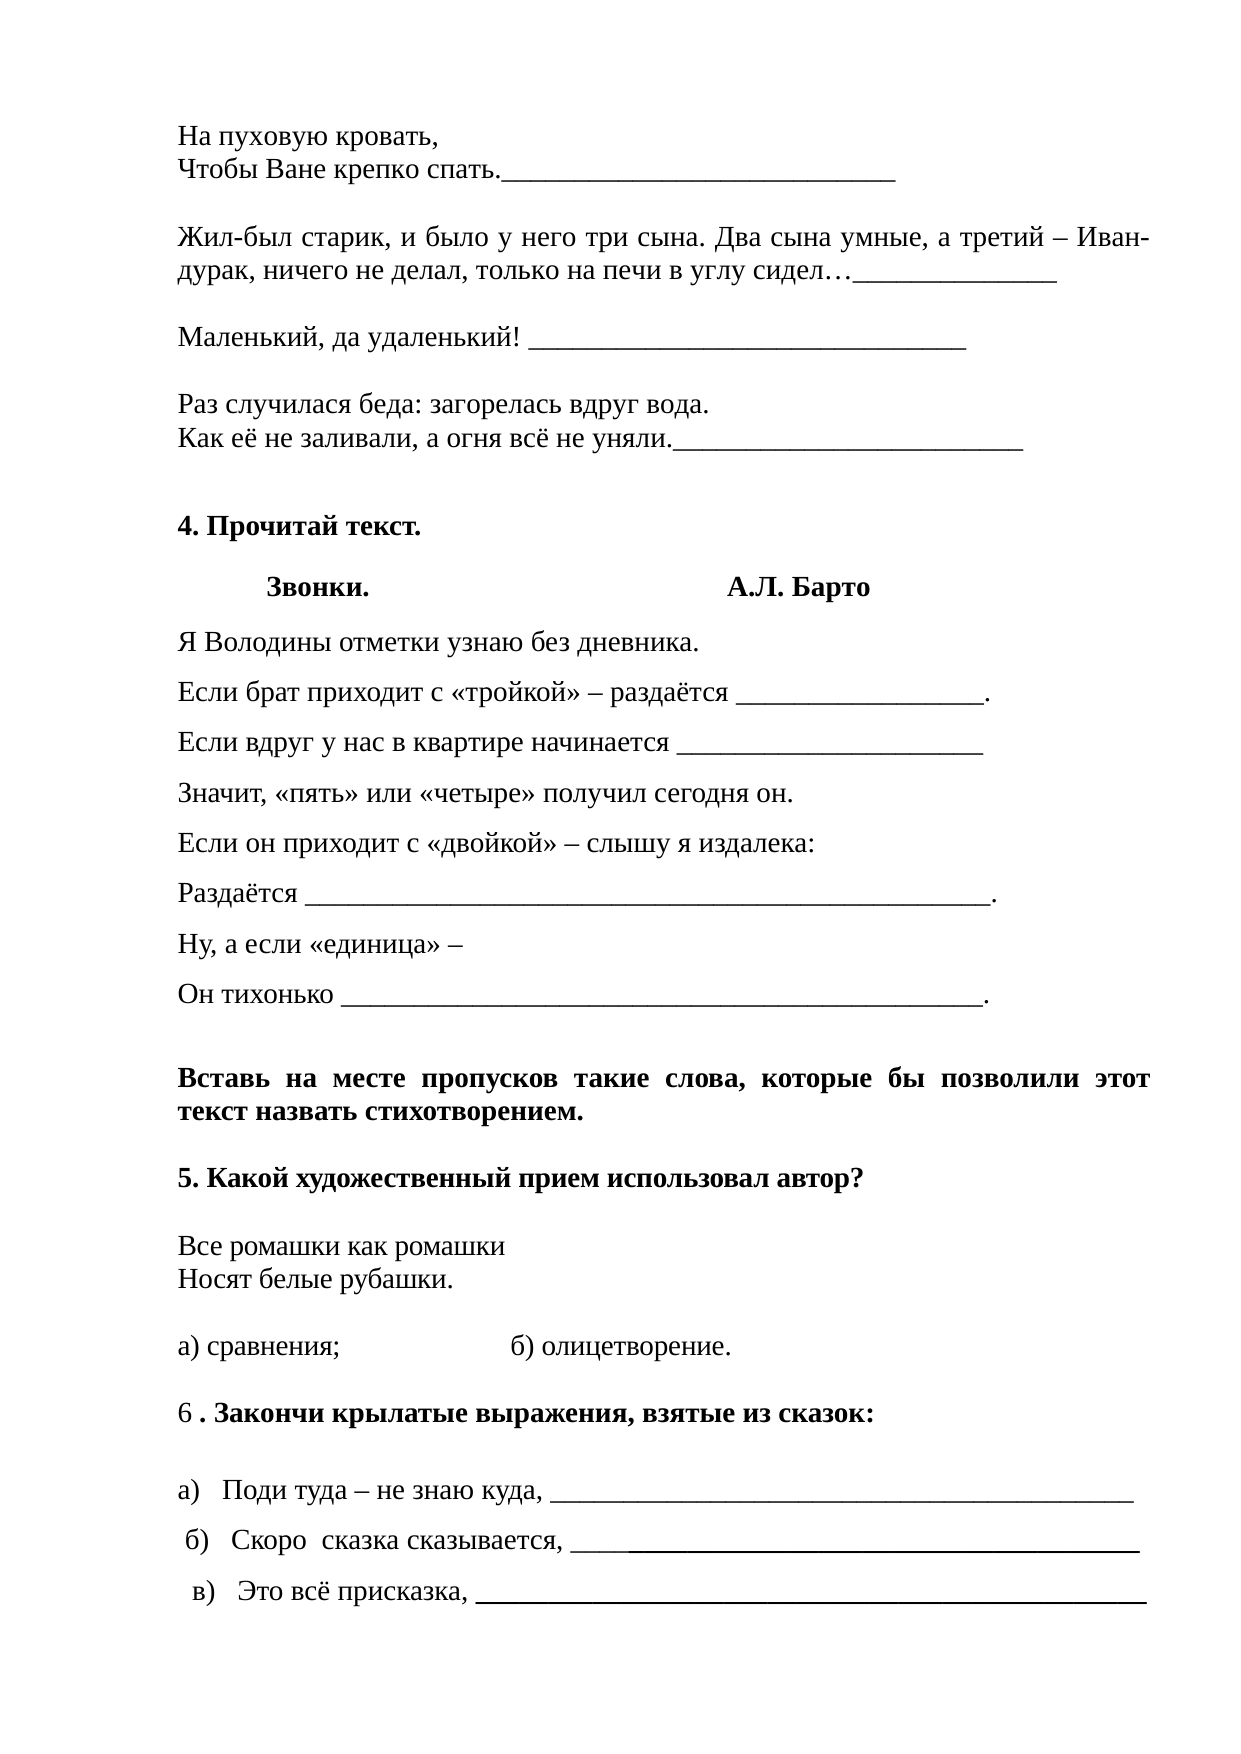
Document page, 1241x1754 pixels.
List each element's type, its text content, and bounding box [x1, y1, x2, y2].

text Маленький, да удаленький! ______________________________ [177, 319, 1152, 353]
text Если брат приходит с «тройкой» – раздаётся _________________. [177, 674, 1080, 708]
text 5. Какой художественный прием использовал автор? [177, 1161, 1152, 1194]
text Раздаётся _______________________________________________. [177, 875, 1080, 909]
text Раз случилася беда: загорелась вдруг вода. [177, 386, 1152, 420]
text На пуховую кровать, [177, 118, 1152, 152]
text в) Это всё присказка, ______________________________________________ [177, 1573, 1152, 1606]
text а) сравнения; б) олицетворение. [177, 1328, 928, 1362]
text Все ромашки как ромашки [177, 1228, 872, 1261]
text 6 . Закончи крылатые выражения, взятые из сказок: [177, 1395, 1152, 1429]
text Если вдруг у нас в квартире начинается _____________________ [177, 724, 1080, 758]
text 4. Прочитай текст. [177, 508, 1152, 541]
text Значит, «пять» или «четыре» получил сегодня он. [177, 775, 1080, 808]
text Ну, а если «единица» – [177, 926, 1080, 959]
text Как её не заливали, а огня всё не уняли.________________________ [177, 420, 1152, 453]
text Если он приходит с «двойкой» – слышу я издалека: [177, 825, 1080, 859]
text Чтобы Ване крепко спать.___________________________ [177, 152, 1152, 185]
text Вставь на месте пропусков такие слова, которые бы позволили этот текст назвать стихотворением. [177, 1060, 1152, 1127]
text а) Поди туда – не знаю куда, ________________________________________ [177, 1472, 1152, 1506]
text Он тихонько ____________________________________________. [177, 976, 1080, 1009]
list Звонки. А.Л. Барто [244, 569, 1152, 603]
text Носят белые рубашки. [177, 1261, 872, 1295]
text Жил-был старик, и было у него три сына. Два сына умные, а третий – Иван-дурак, ничего не делал, только на печи в углу сидел…______________ [177, 219, 1152, 286]
text Я Володины отметки узнаю без дневника. [177, 624, 1080, 657]
text б) Скоро сказка сказывается, _______________________________________ [177, 1522, 1152, 1556]
